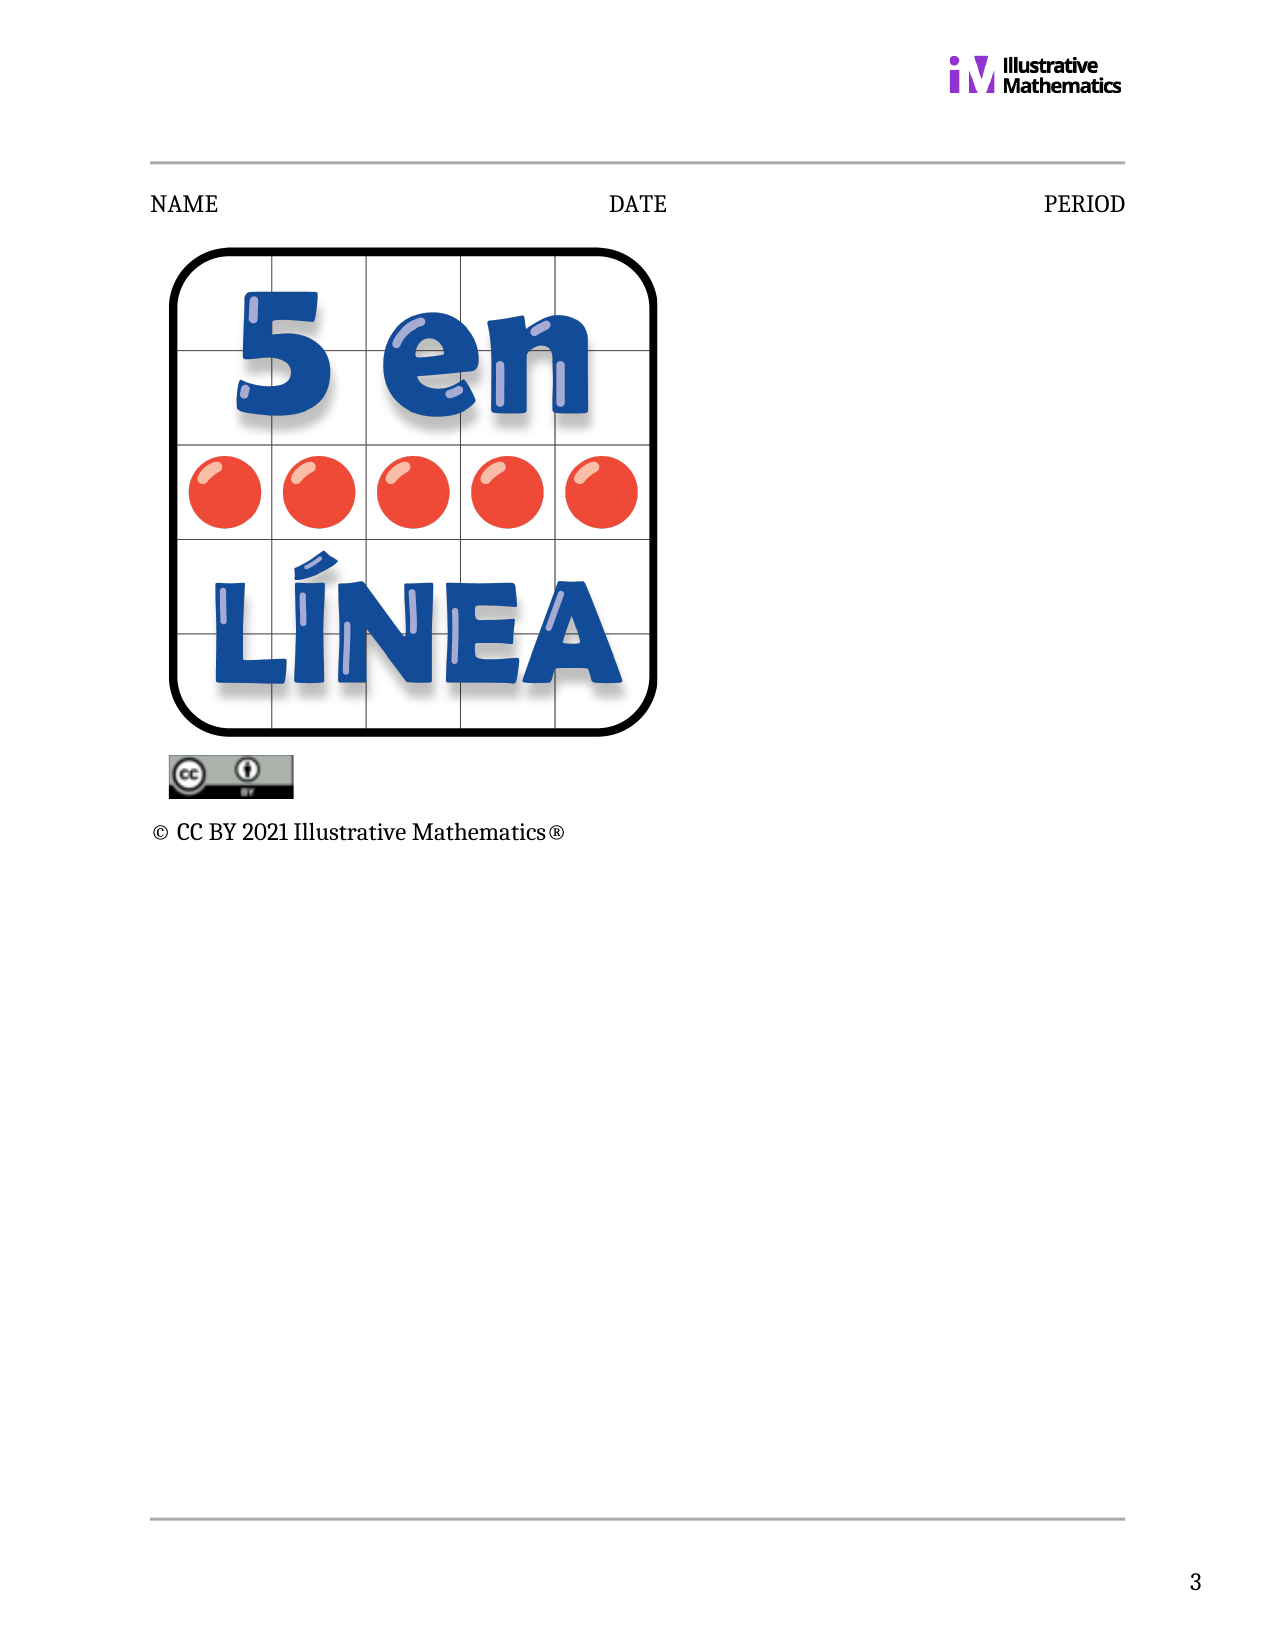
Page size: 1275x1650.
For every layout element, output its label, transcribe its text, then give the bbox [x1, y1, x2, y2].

picture [949, 55, 1121, 93]
text © CC BY 2021 Illustrative Mathematics® [150, 817, 1125, 846]
picture [168, 755, 294, 799]
picture [168, 247, 658, 737]
